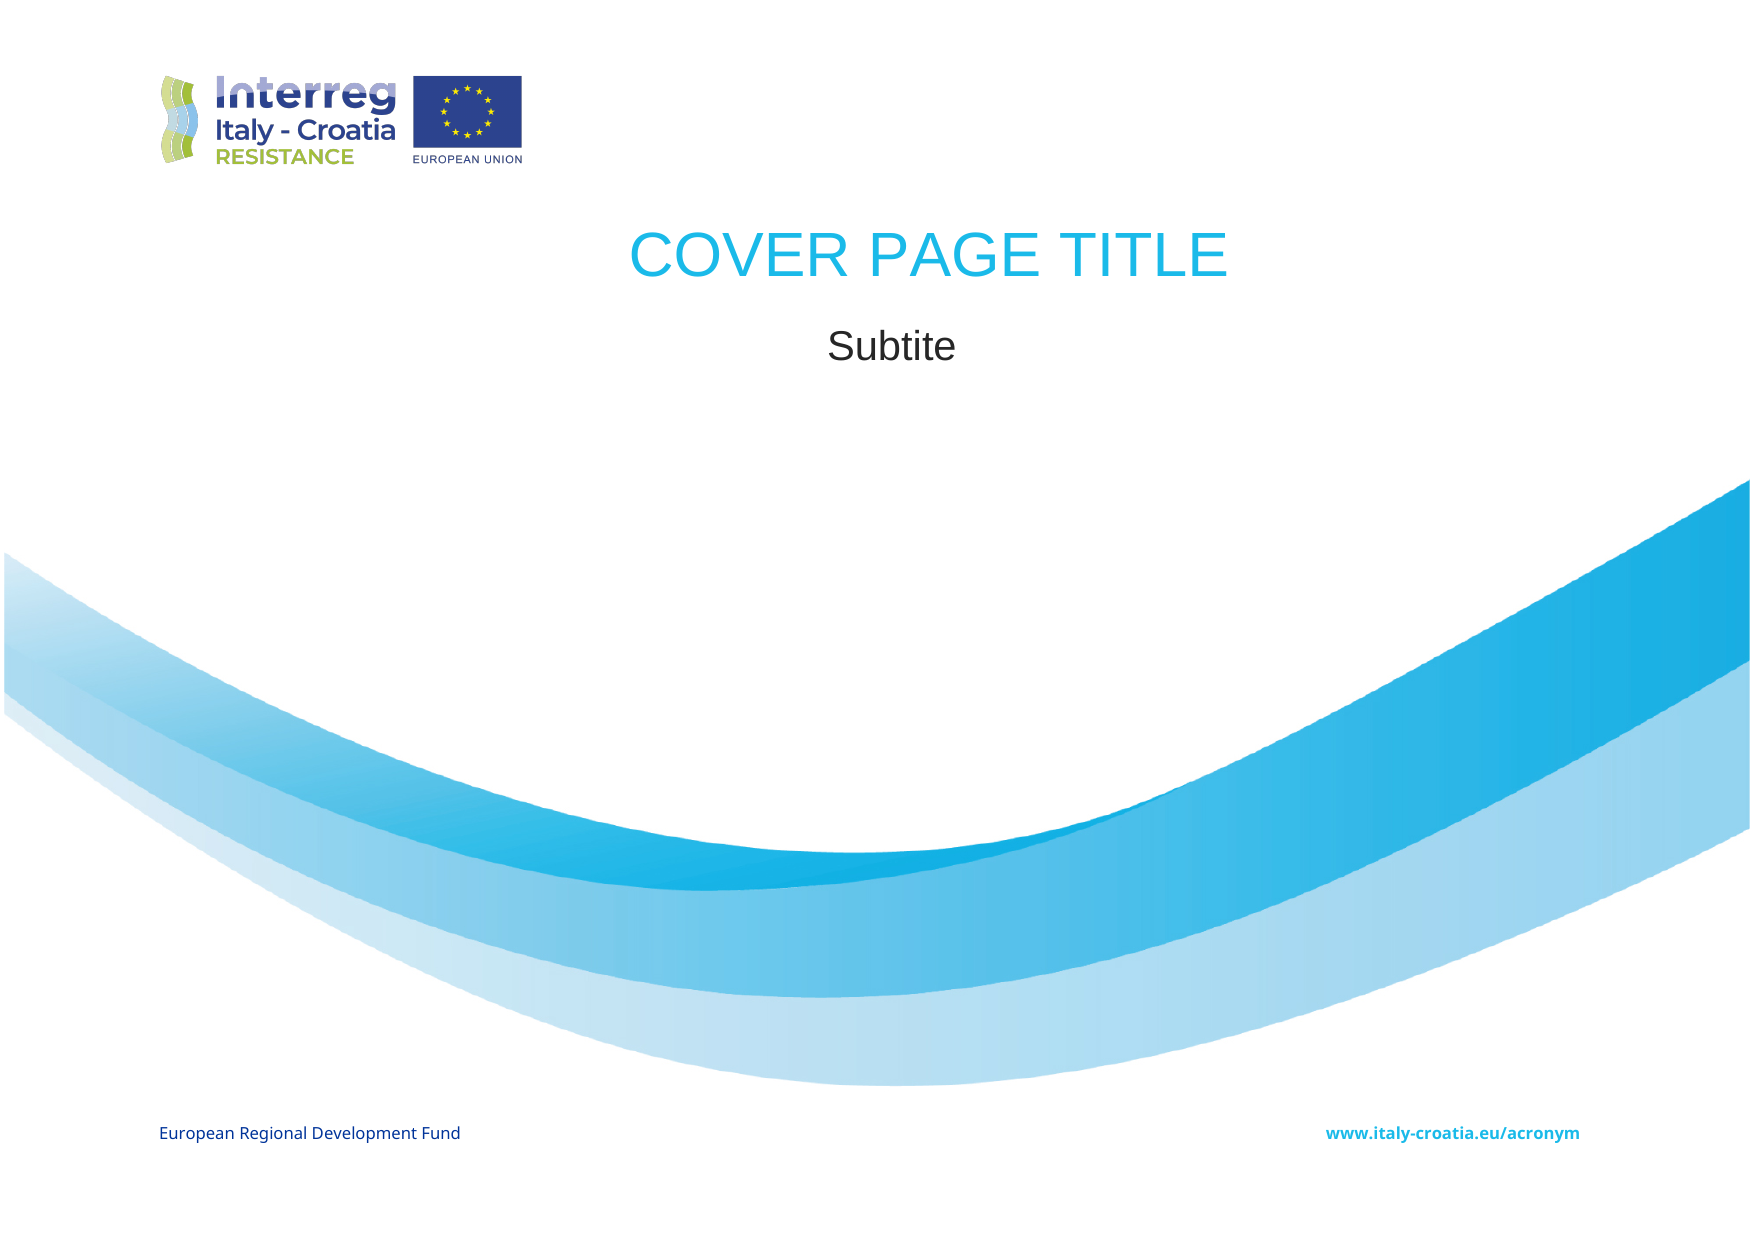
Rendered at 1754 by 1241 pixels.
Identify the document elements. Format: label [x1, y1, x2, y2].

picture [4, 467, 1750, 1096]
picture [147, 58, 536, 187]
